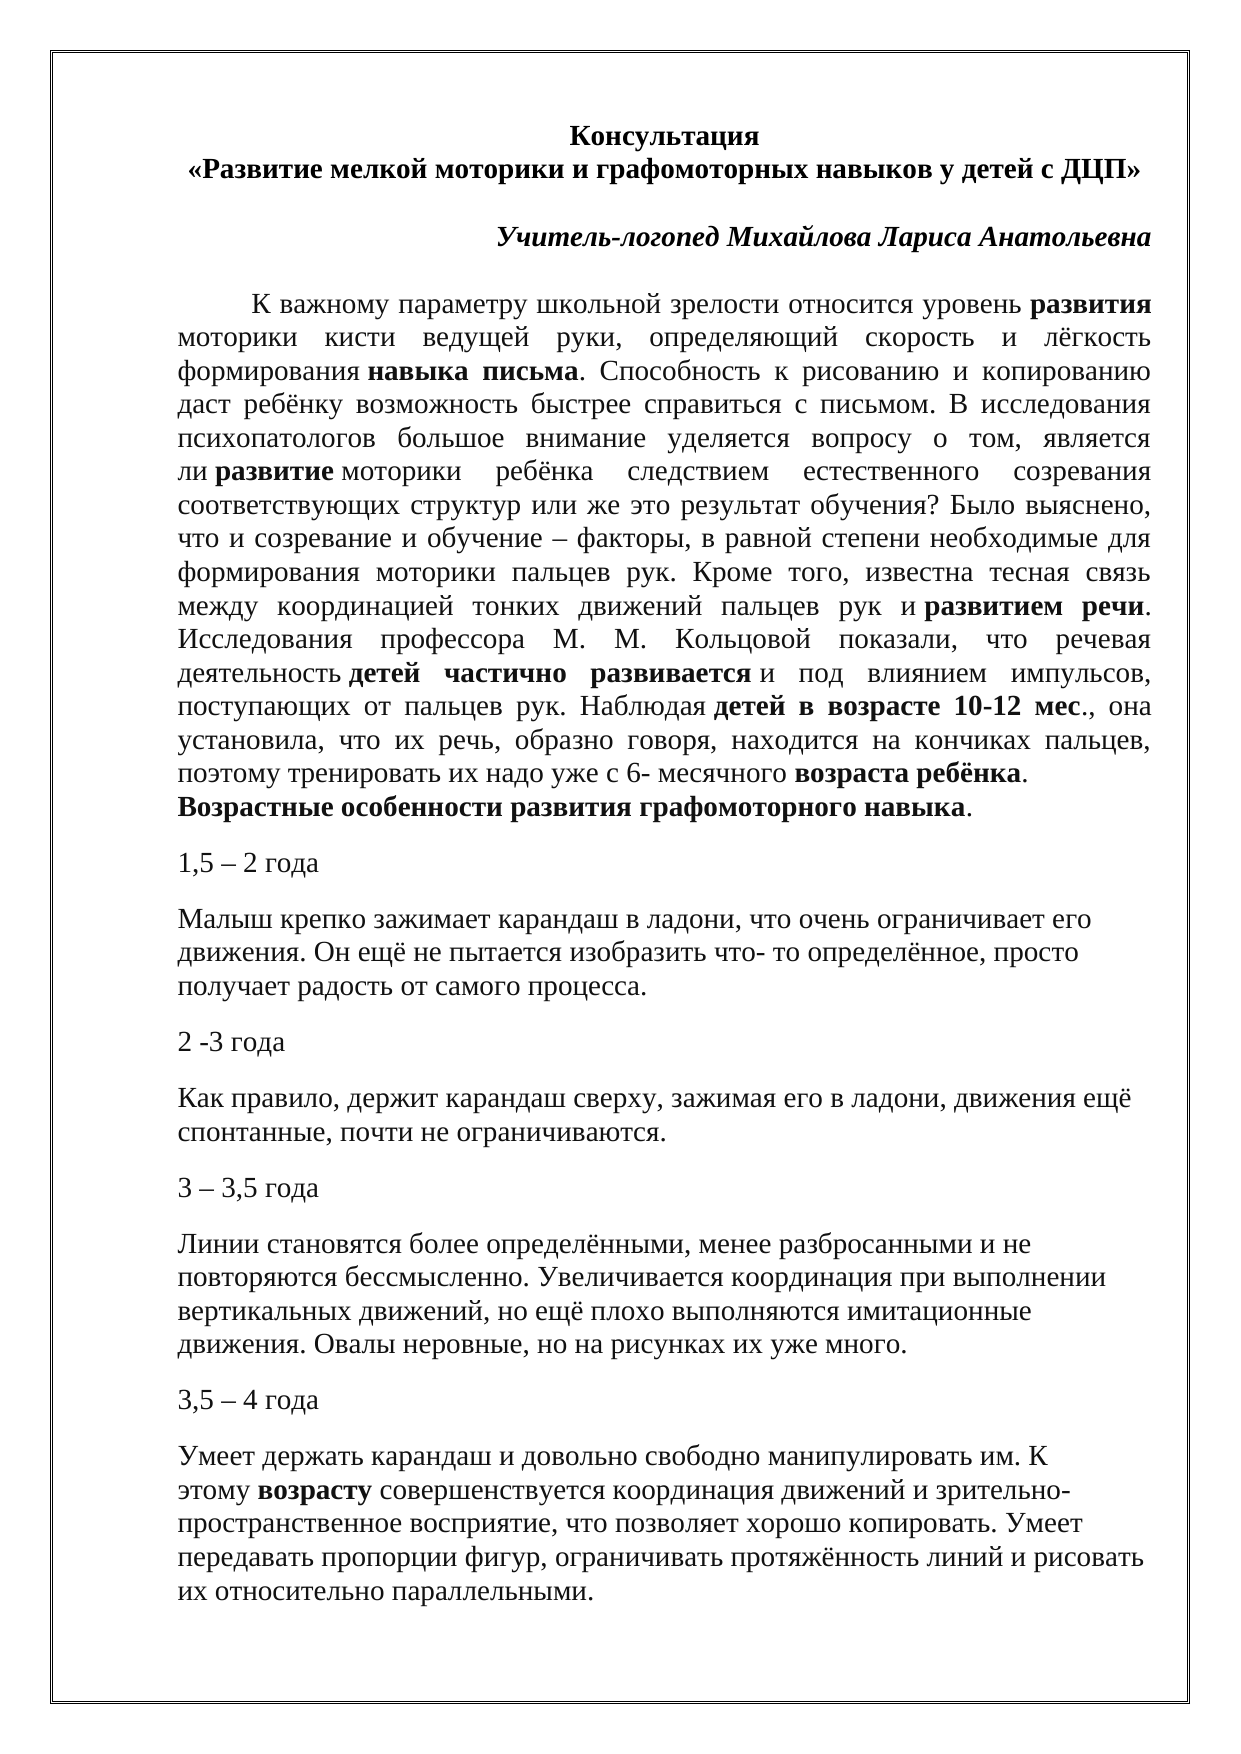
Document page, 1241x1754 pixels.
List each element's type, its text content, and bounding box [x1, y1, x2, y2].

text 1,5 – 2 года [177, 845, 1152, 878]
text Линии становятся более определёнными, менее разбросанными и не повторяются бессмысленно. Увеличивается координация при выполнении вертикальных движений, но ещё плохо выполняются имитационные движения. Овалы неровные, но на рисунках их уже много. [177, 1226, 1152, 1360]
text Учитель-логопед Михайлова Лариса Анатольевна [177, 219, 1152, 252]
text К важному параметру школьной зрелости относится уровень развития моторики кисти ведущей руки, определяющий скорость и лёгкость формирования навыка письма. Способность к рисованию и копированию даст ребёнку возможность быстрее справиться с письмом. В исследования психопатологов большое внимание уделяется вопросу о том, является ли развитие моторики ребёнка следствием естественного созревания соответствующих структур или же это результат обучения? Было выяснено, что и созревание и обучение – факторы, в равной степени необходимые для формирования моторики пальцев рук. Кроме того, известна тесная связь между координацией тонких движений пальцев рук и развитием речи. Исследования профессора М. М. Кольцовой показали, что речевая деятельность детей частично развивается и под влиянием импульсов, поступающих от пальцев рук. Наблюдая детей в возрасте 10-12 мес., она установила, что их речь, образно говоря, находится на кончиках пальцев, поэтому тренировать их надо уже с 6- месячного возраста ребёнка. [177, 286, 1152, 789]
text «Развитие мелкой моторики и графомоторных навыков у детей с ДЦП» [177, 152, 1152, 185]
text 3 – 3,5 года [177, 1170, 1152, 1203]
text Умеет держать карандаш и довольно свободно манипулировать им. К этому возрасту совершенствуется координация движений и зрительно- пространственное восприятие, что позволяет хорошо копировать. Умеет передавать пропорции фигур, ограничивать протяжённость линий и рисовать их относительно параллельными. [177, 1438, 1152, 1606]
text 3,5 – 4 года [177, 1382, 1152, 1416]
text 2 -3 года [177, 1024, 1152, 1058]
text Малыш крепко зажимает карандаш в ладони, что очень ограничивает его движения. Он ещё не пытается изобразить что- то определённое, просто получает радость от самого процесса. [177, 901, 1152, 1002]
text Возрастные особенности развития графомоторного навыка. [177, 789, 1152, 822]
text Как правило, держит карандаш сверху, зажимая его в ладони, движения ещё спонтанные, почти не ограничиваются. [177, 1080, 1152, 1147]
text Консультация [177, 118, 1152, 152]
